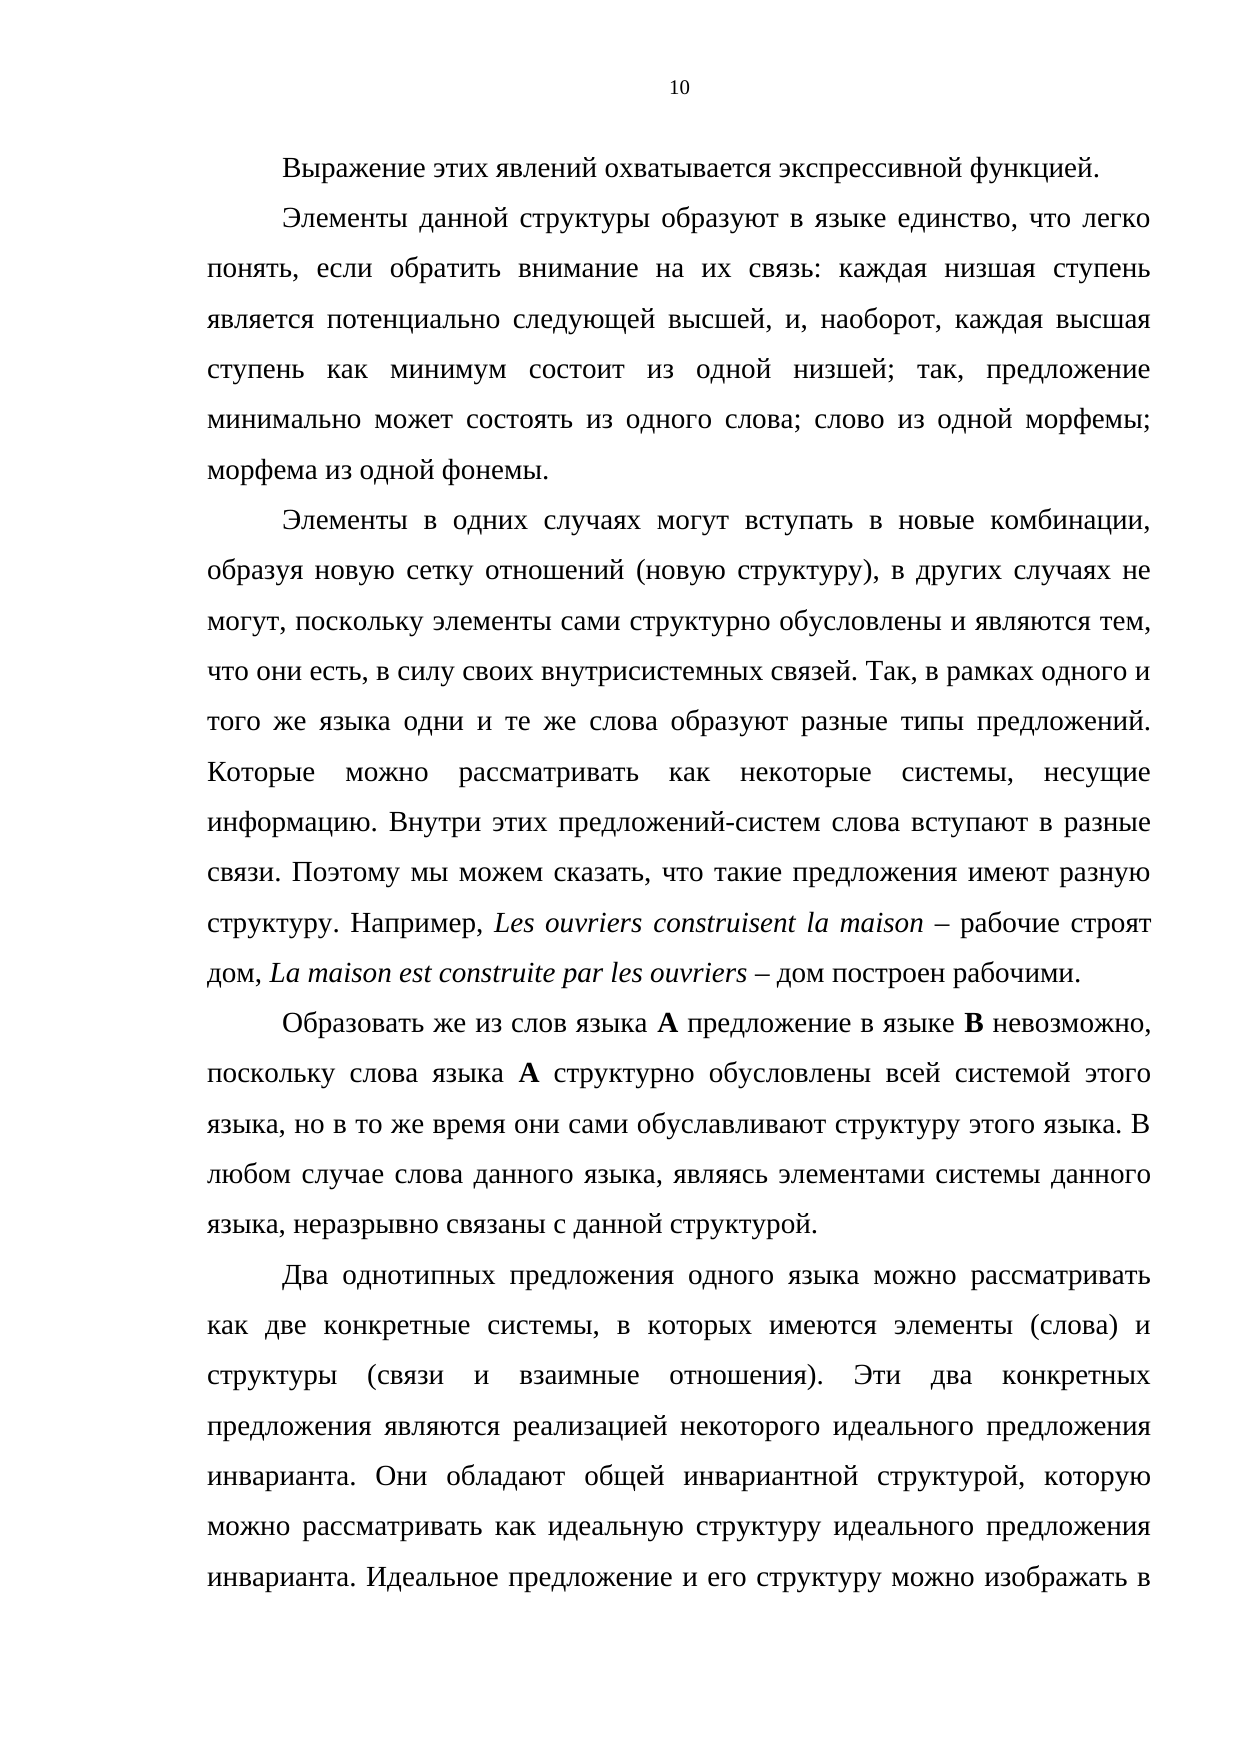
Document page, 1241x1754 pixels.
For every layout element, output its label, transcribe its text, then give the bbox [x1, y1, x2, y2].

text Выражение этих явлений охватывается экспрессивной функцией. [207, 150, 1152, 183]
text Образовать же из слов языка А предложение в языке В невозможно, поскольку слова языка А структурно обусловлены всей системой этого языка, но в то же время они сами обуславливают структуру этого языка. В любом случае слова данного языка, являясь элементами системы данного языка, неразрывно связаны с данной структурой. [207, 1005, 1152, 1240]
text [207, 1257, 1152, 1592]
text Элементы данной структуры образуют в языке единство, что легко понять, если обратить внимание на их связь: каждая низшая ступень является потенциально следующей высшей, и, наоборот, каждая высшая ступень как минимум состоит из одной низшей; так, предложение минимально может состоять из одного слова; слово из одной морфемы; морфема из одной фонемы. [207, 200, 1152, 485]
text Элементы в одних случаях могут вступать в новые комбинации, образуя новую сетку отношений (новую структуру), в других случаях не могут, поскольку элементы сами структурно обусловлены и являются тем, что они есть, в силу своих внутрисистемных связей. Так, в рамках одного и того же языка одни и те же слова образуют разные типы предложений. Которые можно рассматривать как некоторые системы, несущие информацию. Внутри этих предложений-систем слова вступают в разные связи. Поэтому мы можем сказать, что такие предложения имеют разную структуру. Например, Les ouvriers construisent la maison – рабочие строят дом, La maison est construite par les ouvriers – дом построен рабочими. [207, 502, 1152, 988]
